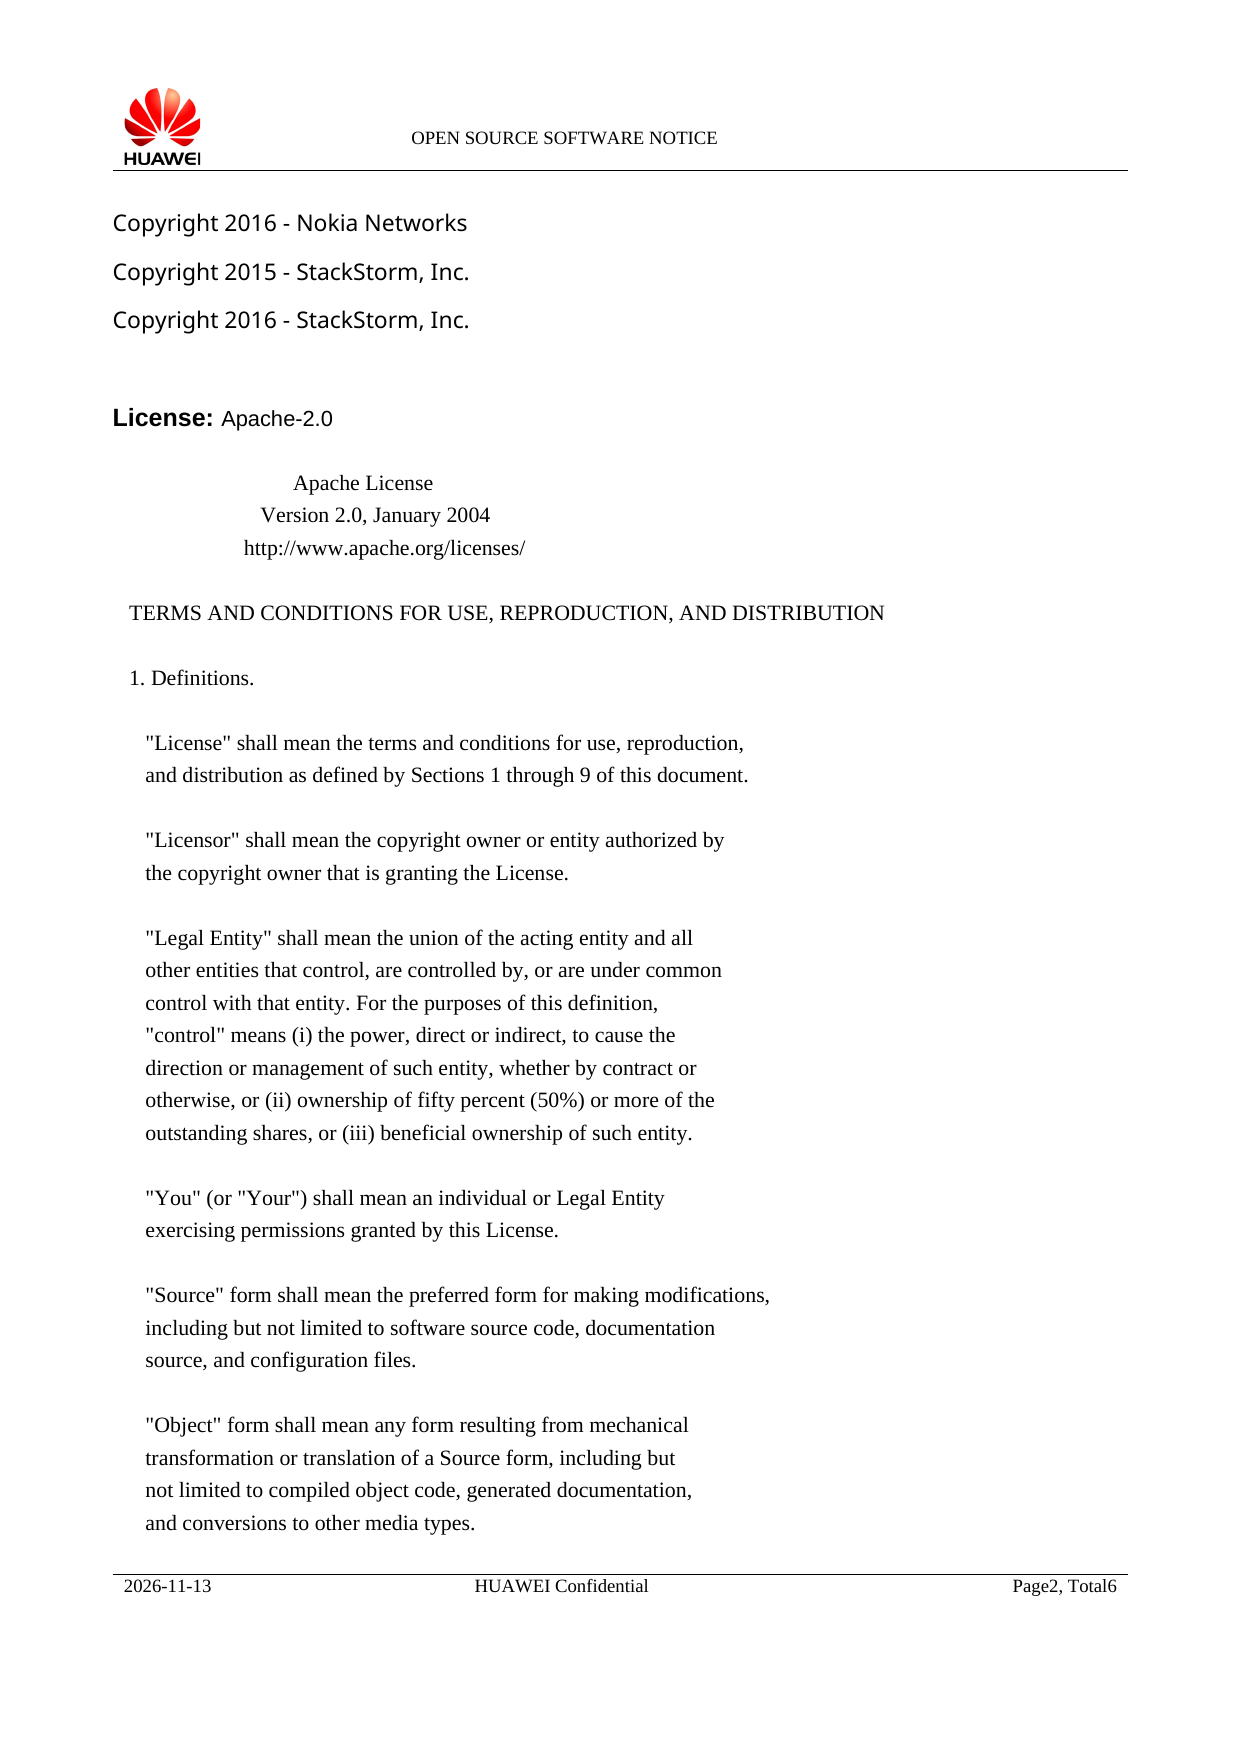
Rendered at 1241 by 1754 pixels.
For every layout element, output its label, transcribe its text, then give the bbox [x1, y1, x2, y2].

picture [124, 88, 201, 165]
text License: Apache-2.0 [112, 401, 1128, 434]
